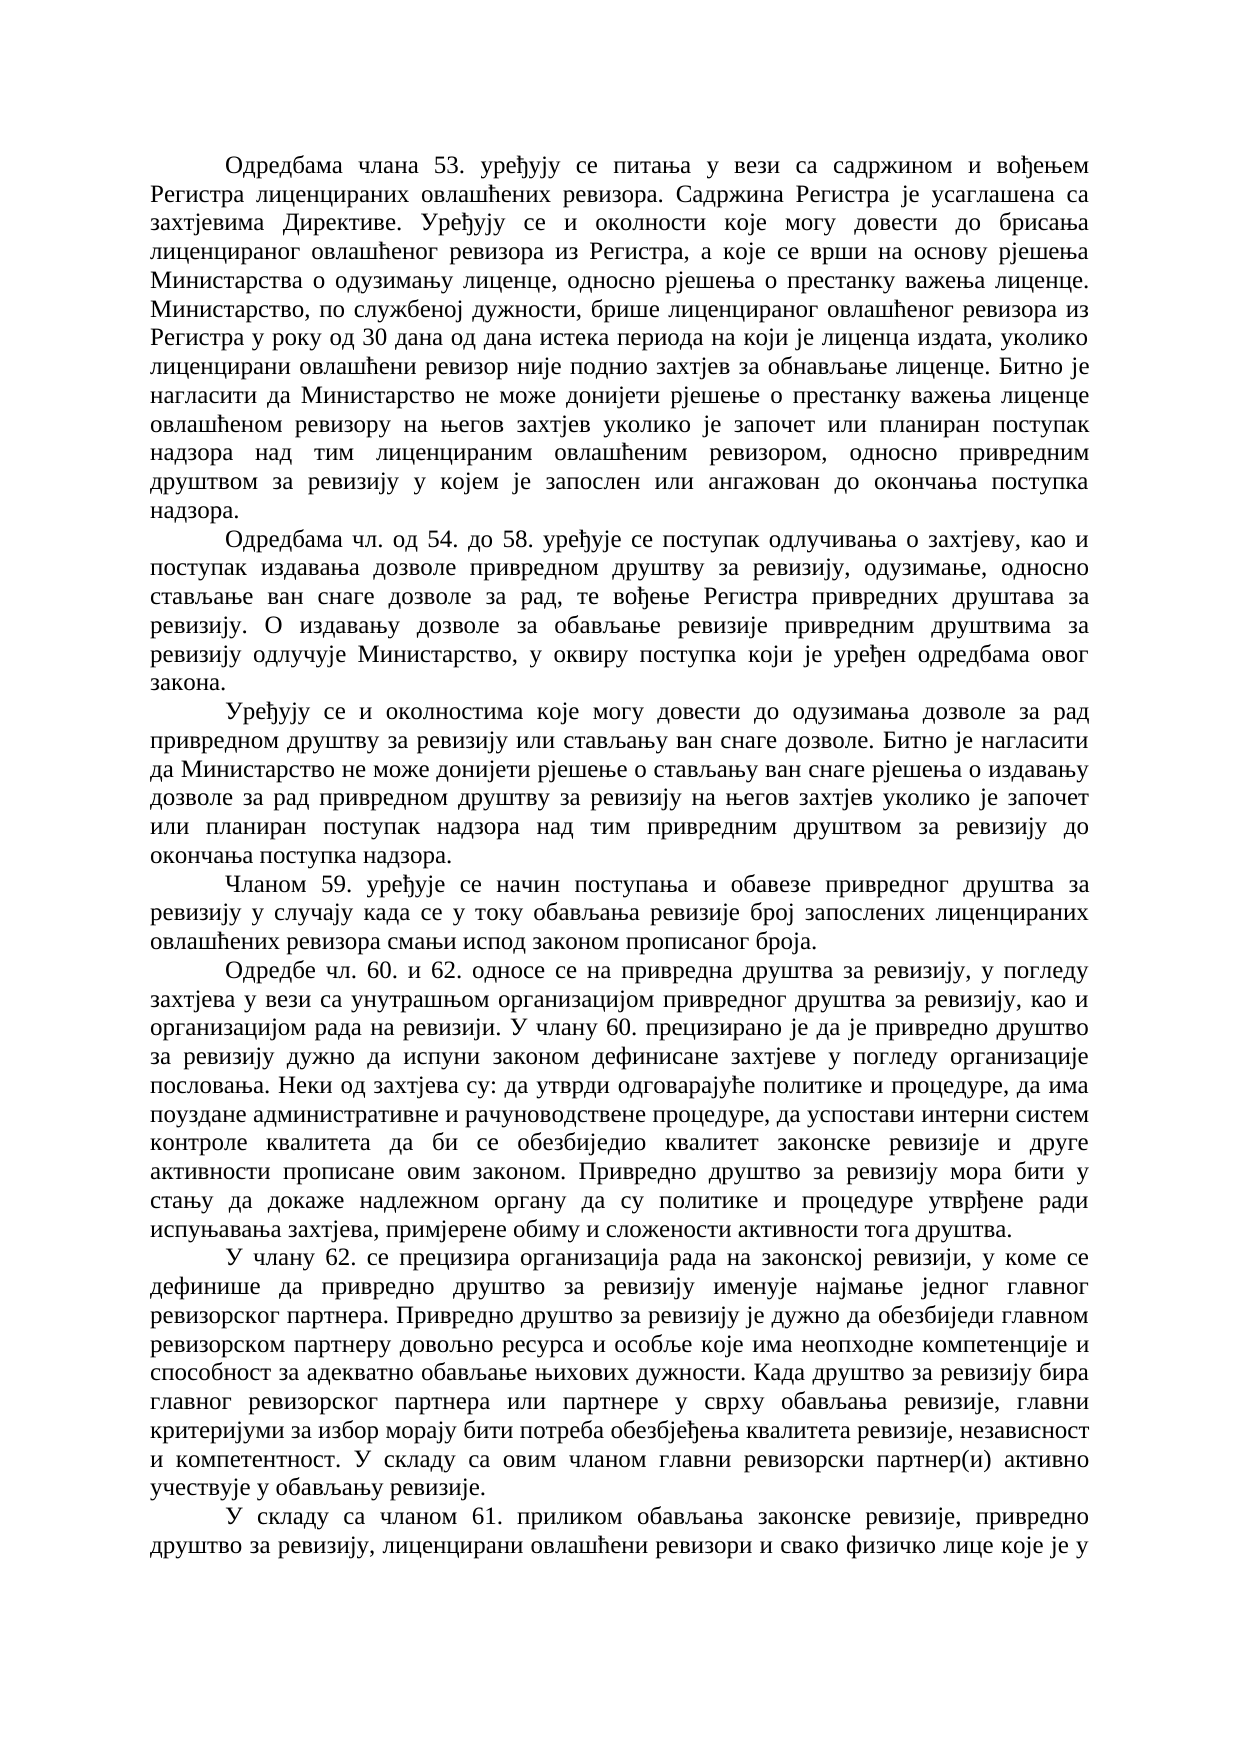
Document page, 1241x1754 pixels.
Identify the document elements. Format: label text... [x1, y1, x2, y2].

text Одредбе чл. 60. и 62. односе се на привредна друштва за ревизију, у погледу захтјева у вези са унутрашњом организацијом привредног друштва за ревизију, као и организацијом рада на ревизији. У члану 60. прецизирано је да је привредно друштво за ревизију дужно да испуни законом дефинисане захтјеве у погледу организације пословања. Неки од захтјева су: да утврди одговарајуће политике и процедуре, да има поуздане административне и рачуноводствене процедуре, да успостави интерни систем контроле квалитета да би се обезбиједио квалитет законске ревизије и друге активности прописане овим законом. Привредно друштво за ревизију мора бити у стању да докаже надлежном органу да су политике и процедуре утврђене ради испуњавања захтјева, примјерене обиму и сложености активности тога друштва. [150, 955, 1090, 1242]
text Одредбама члана 53. уређују се питања у вези са садржином и вођењем Регистра лиценцираних овлашћених ревизора. Садржина Регистра је усаглашена са захтјевима Директиве. Уређују се и околности које могу довести до брисања лиценцираног овлашћеног ревизора из Регистра, а које се врши на основу рјешења Министарства о одузимању лиценце, односно рјешења о престанку важења лиценце. Министарство, по службеној дужности, брише лиценцираног овлашћеног ревизора из Регистра у року од 30 дана од дана истека периода на који је лиценца издата, уколико лиценцирани овлашћени ревизор није поднио захтјев за обнављање лиценце. Битно је нагласити да Министарство не може донијети рјешење о престанку важења лиценце овлашћеном ревизору на његов захтјев уколико је започет или планиран поступак надзора над тим лиценцираним овлашћеним ревизором, односно привредним друштвом за ревизију у којем је запослен или ангажован до окончања поступка надзора. [150, 150, 1090, 524]
text У члану 62. се прецизира организација рада на законској ревизији, у коме се дефинише да привредно друштво за ревизију именује најмање једног главног ревизорског партнера. Привредно друштво за ревизију је дужно да обезбиједи главном ревизорском партнеру довољно ресурса и особље које има неопходне компетенције и способност за адекватно обављање њихових дужности. Када друштво за ревизију бира главног ревизорског партнера или партнере у сврху обављања ревизије, главни критеријуми за избор морају бити потреба обезбјеђења квалитета ревизије, независност и компетентност. У складу са овим чланом главни ревизорски партнер(и) активно учествује у обављању ревизије. [150, 1242, 1090, 1501]
text Чланом 59. уређује се начин поступања и обавезе привредног друштва за ревизију у случају када се у току обављања ревизије број запослених лиценцираних овлашћених ревизора смањи испод законом прописаног броја. [150, 869, 1090, 955]
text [150, 1501, 1090, 1559]
text Уређују се и околностима које могу довести до одузимања дозволе за рад привредном друштву за ревизију или стављању ван снаге дозволе. Битно је нагласити да Министарство не може донијети рјешење о стављању ван снаге рјешења о издавању дозволе за рад привредном друштву за ревизију на његов захтјев уколико је започет или планиран поступак надзора над тим привредним друштвом за ревизију до окончања поступка надзора. [150, 696, 1090, 869]
text Одредбама чл. од 54. до 58. уређује се поступак одлучивања о захтјеву, као и поступак издавања дозволе привредном друштву за ревизију, одузимање, односно стављање ван снаге дозволе за рад, те вођење Регистра привредних друштава за ревизију. О издавању дозволе за обављање ревизије привредним друштвима за ревизију одлучује Министарство, у оквиру поступка који је уређен одредбама овог закона. [150, 524, 1090, 696]
